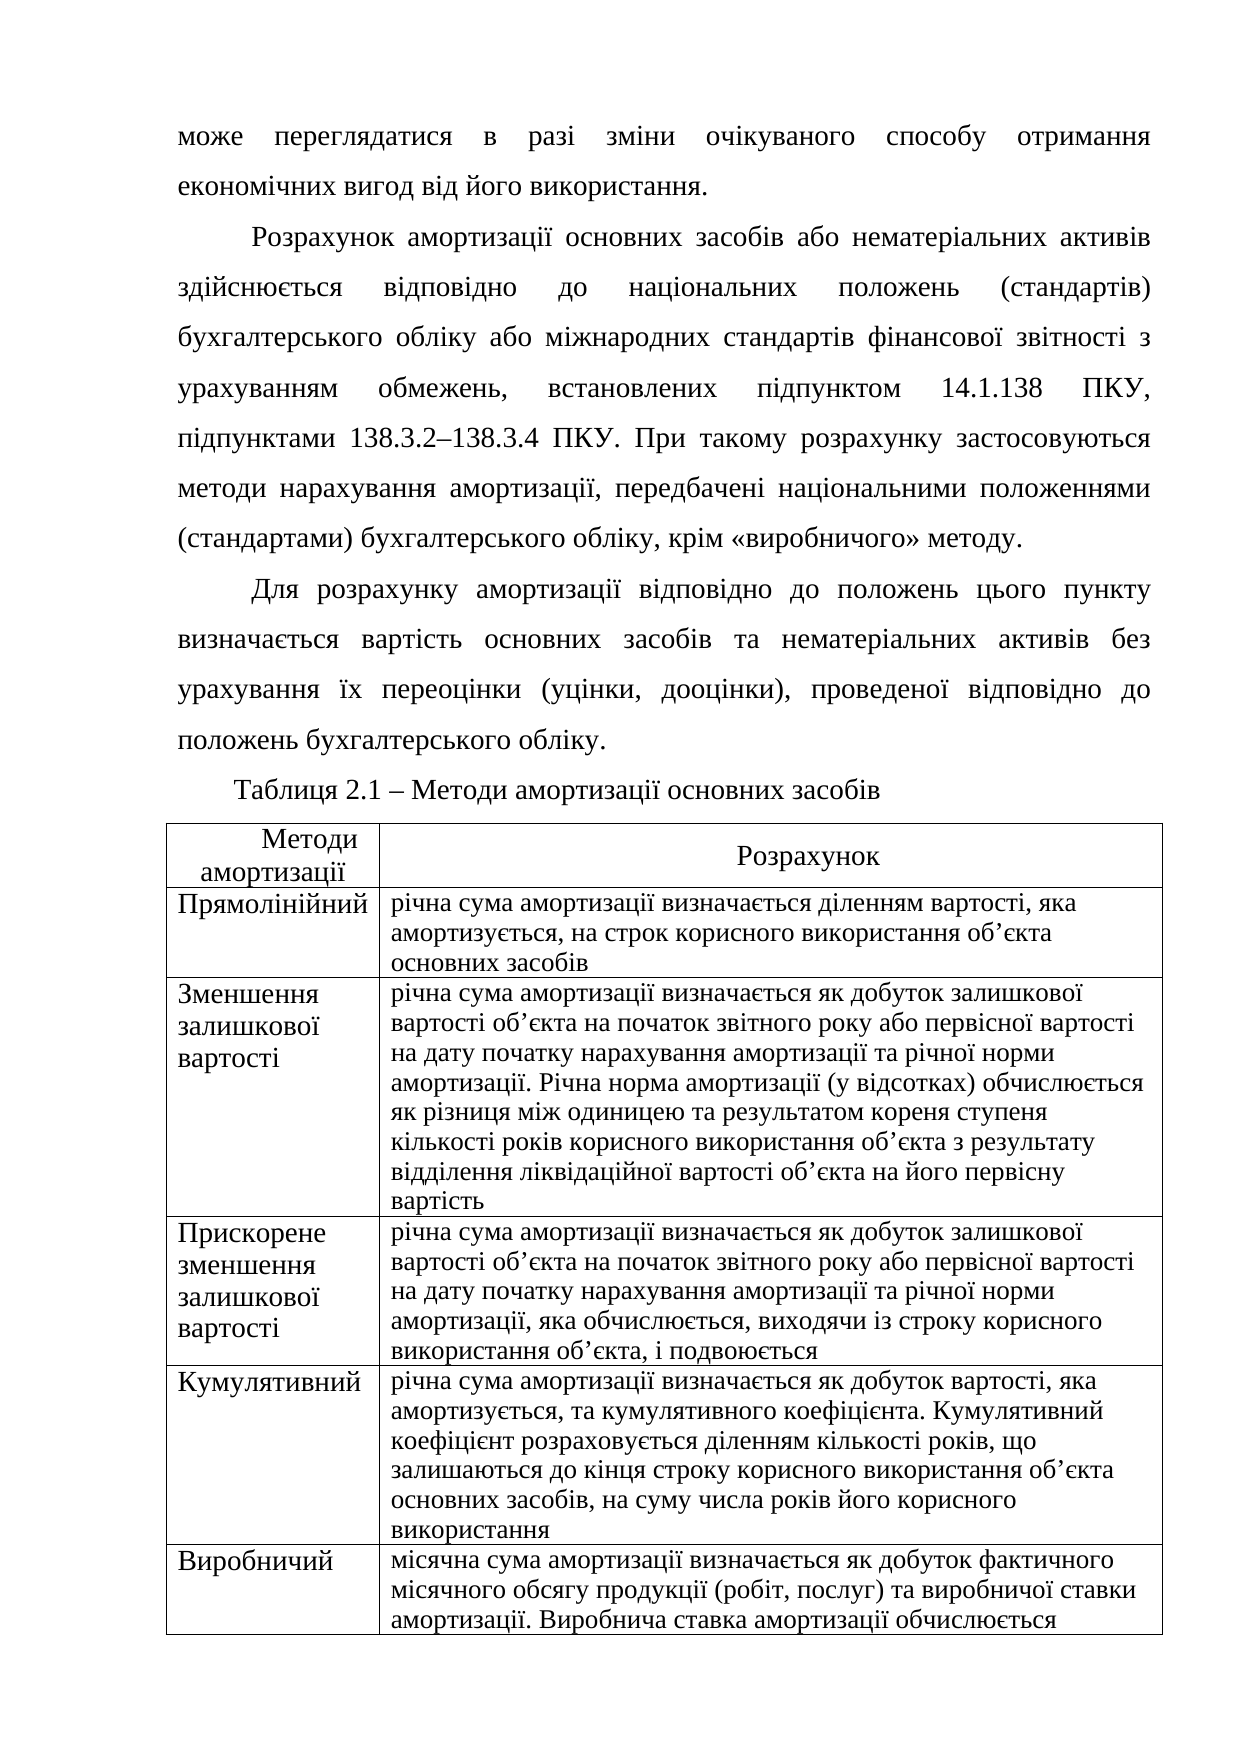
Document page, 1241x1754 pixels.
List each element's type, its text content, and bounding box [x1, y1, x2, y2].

text Таблиця 2.1 – Методи амортизації основних засобів [177, 772, 1152, 806]
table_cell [380, 1545, 1162, 1634]
table_cell Виробничий [167, 1545, 379, 1634]
table_cell річна сума амортизації визначається як добуток залишкової вартості об’єкта на початок звітного року або первісної вартості на дату початку нарахування амортизації та річної норми амортизації, яка обчислюється, виходячи із строку корисного використання об’єкта, і подвоюється [380, 1217, 1162, 1365]
table_header Розрахунок [380, 824, 1162, 887]
table_cell Кумулятивний [167, 1366, 379, 1544]
table_cell Прямолінійний [167, 888, 379, 977]
table_cell річна сума амортизації визначається як добуток вартості, яка амортизується, та кумулятивного коефіцієнта. Кумулятивний коефіцієнт розраховується діленням кількості років, що залишаються до кінця строку корисного використання об’єкта основних засобів, на суму числа років його корисного використання [380, 1366, 1162, 1544]
table_cell Прискорене зменшення залишкової вартості [167, 1217, 379, 1365]
table_cell річна сума амортизації визначається діленням вартості, яка амортизується, на строк корисного використання об’єкта основних засобів [380, 888, 1162, 977]
table_cell Зменшення залишкової вартості [167, 978, 379, 1216]
text Розрахунок амортизації основних засобів або нематеріальних активів здійснюється відповідно до національних положень (стандартів) бухгалтерського обліку або міжнародних стандартів фінансової звітності з урахуванням обмежень, встановлених підпунктом 14.1.138 ПКУ, підпунктами 138.3.2–138.3.4 ПКУ. При такому розрахунку застосовуються методи нарахування амортизації, передбачені національними положеннями (стандартами) бухгалтерського обліку, крім «виробничого» методу. [177, 219, 1152, 554]
text Для розрахунку амортизації відповідно до положень цього пункту визначається вартість основних засобів та нематеріальних активів без урахування їх переоцінки (уцінки, дооцінки), проведеної відповідно до положень бухгалтерського обліку. [177, 571, 1152, 755]
table_cell річна сума амортизації визначається як добуток залишкової вартості об’єкта на початок звітного року або первісної вартості на дату початку нарахування амортизації та річної норми амортизації. Річна норма амортизації (у відсотках) обчислюється як різниця між одиницею та результатом кореня ступеня кількості років корисного використання об’єкта з результату відділення ліквідаційної вартості об’єкта на його первісну вартість [380, 978, 1162, 1216]
table_header Методи амортизації [167, 824, 379, 887]
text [177, 118, 1152, 202]
